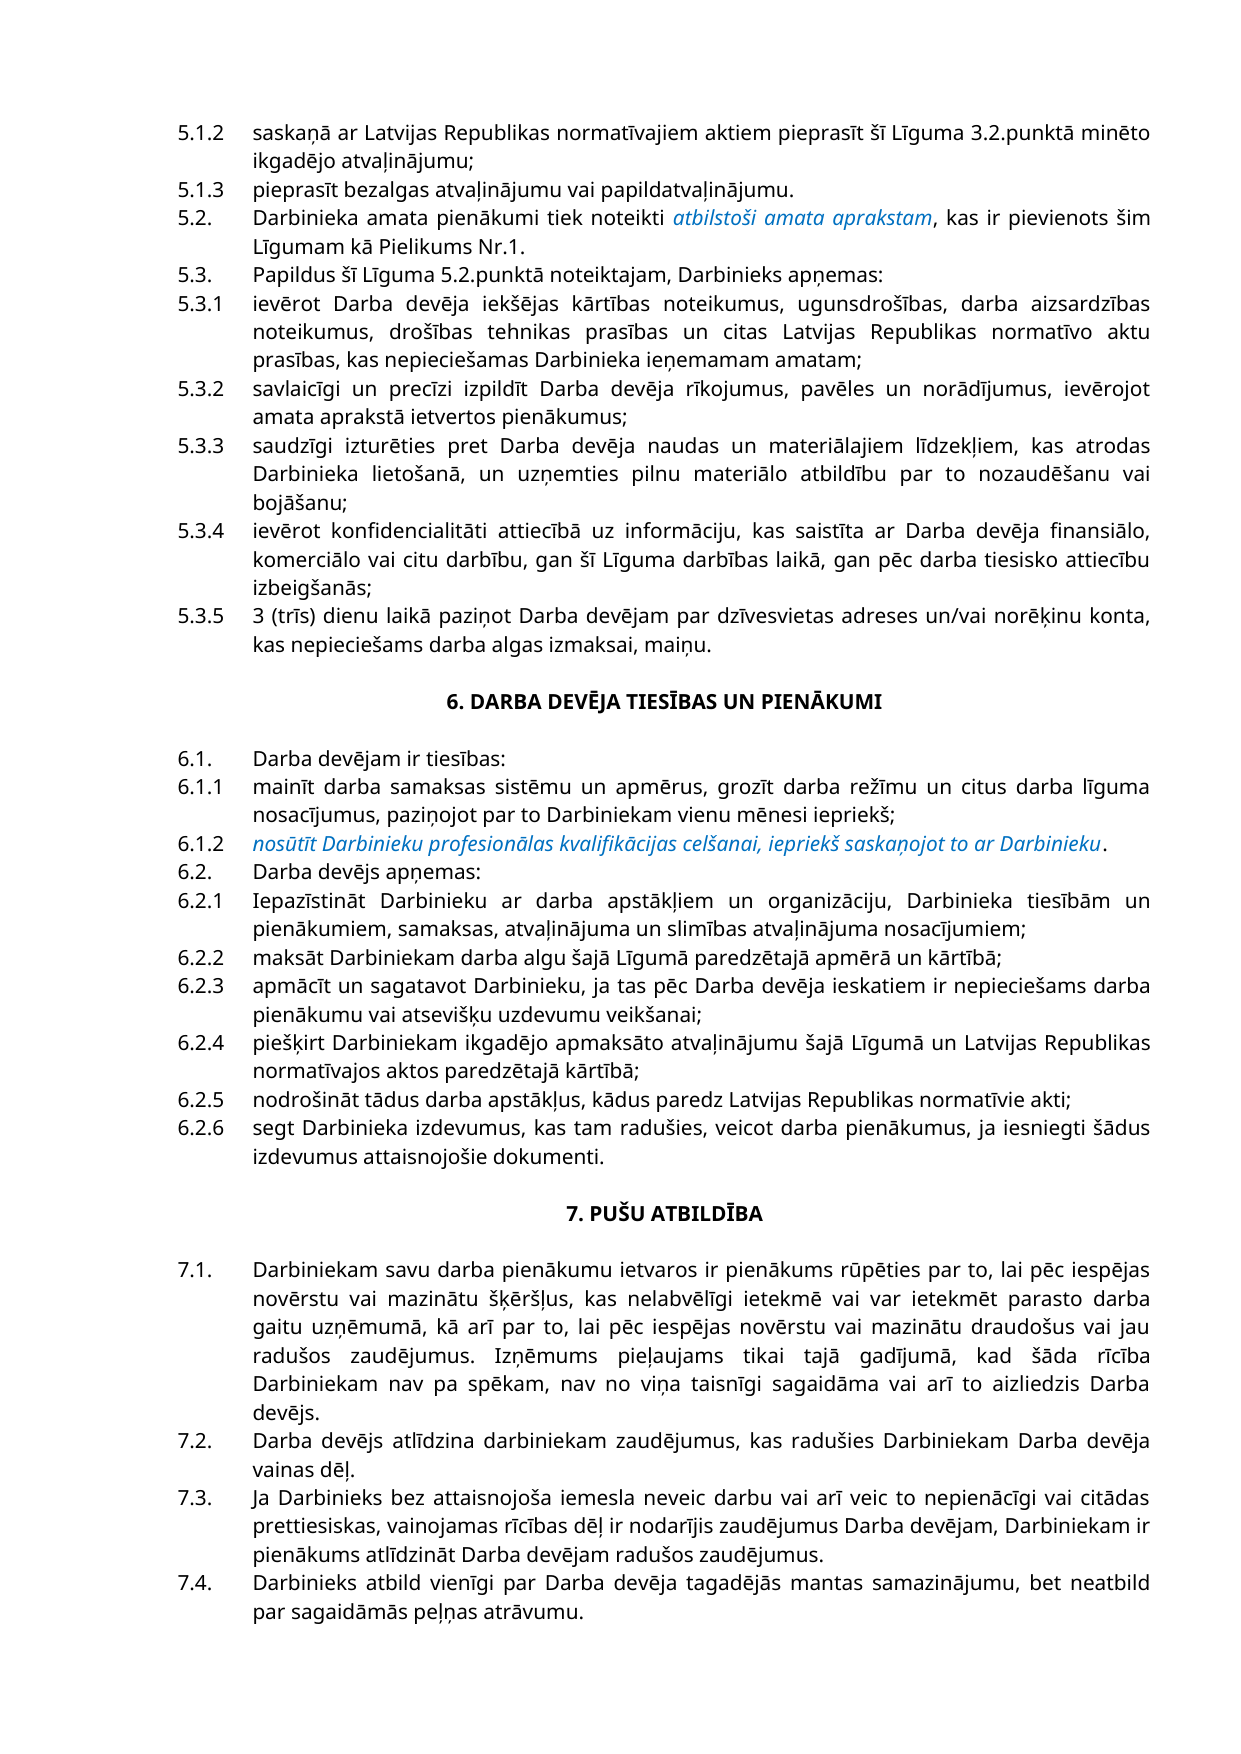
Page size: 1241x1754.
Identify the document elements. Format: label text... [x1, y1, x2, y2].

list savlaicīgi un precīzi izpildīt Darba devēja rīkojumus, pavēles un norādījumus, ievērojot amata aprakstā ietvertos pienākumus; [177, 374, 1152, 431]
list Papildus šī Līguma 5.2.punktā noteiktajam, Darbinieks apņemas: [177, 260, 1152, 289]
list Iepazīstināt Darbinieku ar darba apstākļiem un organizāciju, Darbinieka tiesībām un pienākumiem, samaksas, atvaļinājuma un slimības atvaļinājuma nosacījumiem; [177, 886, 1152, 943]
list ievērot Darba devēja iekšējas kārtības noteikumus, ugunsdrošības, darba aizsardzības noteikumus, drošības tehnikas prasības un citas Latvijas Republikas normatīvo aktu prasības, kas nepieciešamas Darbinieka ieņemamam amatam; [177, 289, 1152, 374]
text 7. PUŠU ATBILDĪBA [177, 1199, 1152, 1227]
text 6. DARBA DEVĒJA TIESĪBAS UN PIENĀKUMI [177, 687, 1152, 715]
list Darba devējs apņemas: [177, 857, 1152, 886]
list piešķirt Darbiniekam ikgadējo apmaksāto atvaļinājumu šajā Līgumā un Latvijas Republikas normatīvajos aktos paredzētajā kārtībā; [177, 1028, 1152, 1085]
list mainīt darba samaksas sistēmu un apmērus, grozīt darba režīmu un citus darba līguma nosacījumus, paziņojot par to Darbiniekam vienu mēnesi iepriekš; [177, 772, 1152, 829]
list Darba devējs atlīdzina darbiniekam zaudējumus, kas radušies Darbiniekam Darba devēja vainas dēļ. [177, 1426, 1152, 1483]
list saskaņā ar Latvijas Republikas normatīvajiem aktiem pieprasīt šī Līguma 3.2.punktā minēto ikgadējo atvaļinājumu; [177, 118, 1152, 175]
list Darbiniekam savu darba pienākumu ietvaros ir pienākums rūpēties par to, lai pēc iespējas novērstu vai mazinātu šķēršļus, kas nelabvēlīgi ietekmē vai var ietekmēt parasto darba gaitu uzņēmumā, kā arī par to, lai pēc iespējas novērstu vai mazinātu draudošus vai jau radušos zaudējumus. Izņēmums pieļaujams tikai tajā gadījumā, kad šāda rīcība Darbiniekam nav pa spēkam, nav no viņa taisnīgi sagaidāma vai arī to aizliedzis Darba devējs. [177, 1256, 1152, 1426]
list apmācīt un sagatavot Darbinieku, ja tas pēc Darba devēja ieskatiem ir nepieciešams darba pienākumu vai atsevišķu uzdevumu veikšanai; [177, 971, 1152, 1028]
list saudzīgi izturēties pret Darba devēja naudas un materiālajiem līdzekļiem, kas atrodas Darbinieka lietošanā, un uzņemties pilnu materiālo atbildību par to nozaudēšanu vai bojāšanu; [177, 431, 1152, 516]
list nodrošināt tādus darba apstākļus, kādus paredz Latvijas Republikas normatīvie akti; [177, 1085, 1152, 1113]
list maksāt Darbiniekam darba algu šajā Līgumā paredzētajā apmērā un kārtībā; [177, 943, 1152, 971]
list pieprasīt bezalgas atvaļinājumu vai papildatvaļinājumu. [177, 175, 1152, 203]
list Darba devējam ir tiesības: [177, 744, 1152, 772]
list 3 (trīs) dienu laikā paziņot Darba devējam par dzīvesvietas adreses un/vai norēķinu konta, kas nepieciešams darba algas izmaksai, maiņu. [177, 602, 1152, 658]
list Darbinieka amata pienākumi tiek noteikti atbilstoši amata aprakstam, kas ir pievienots šim Līgumam kā Pielikums Nr.1. [177, 203, 1152, 260]
list Darbinieks atbild vienīgi par Darba devēja tagadējās mantas samazinājumu, bet neatbild par sagaidāmās peļņas atrāvumu. [177, 1568, 1152, 1625]
list ievērot konfidencialitāti attiecībā uz informāciju, kas saistīta ar Darba devēja finansiālo, komerciālo vai citu darbību, gan šī Līguma darbības laikā, gan pēc darba tiesisko attiecību izbeigšanās; [177, 516, 1152, 602]
list segt Darbinieka izdevumus, kas tam radušies, veicot darba pienākumus, ja iesniegti šādus izdevumus attaisnojošie dokumenti. [177, 1113, 1152, 1170]
list Ja Darbinieks bez attaisnojoša iemesla neveic darbu vai arī veic to nepienācīgi vai citādas prettiesiskas, vainojamas rīcības dēļ ir nodarījis zaudējumus Darba devējam, Darbiniekam ir pienākums atlīdzināt Darba devējam radušos zaudējumus. [177, 1483, 1152, 1568]
list nosūtīt Darbinieku profesionālas kvalifikācijas celšanai, iepriekš saskaņojot to ar Darbinieku. [177, 829, 1152, 857]
